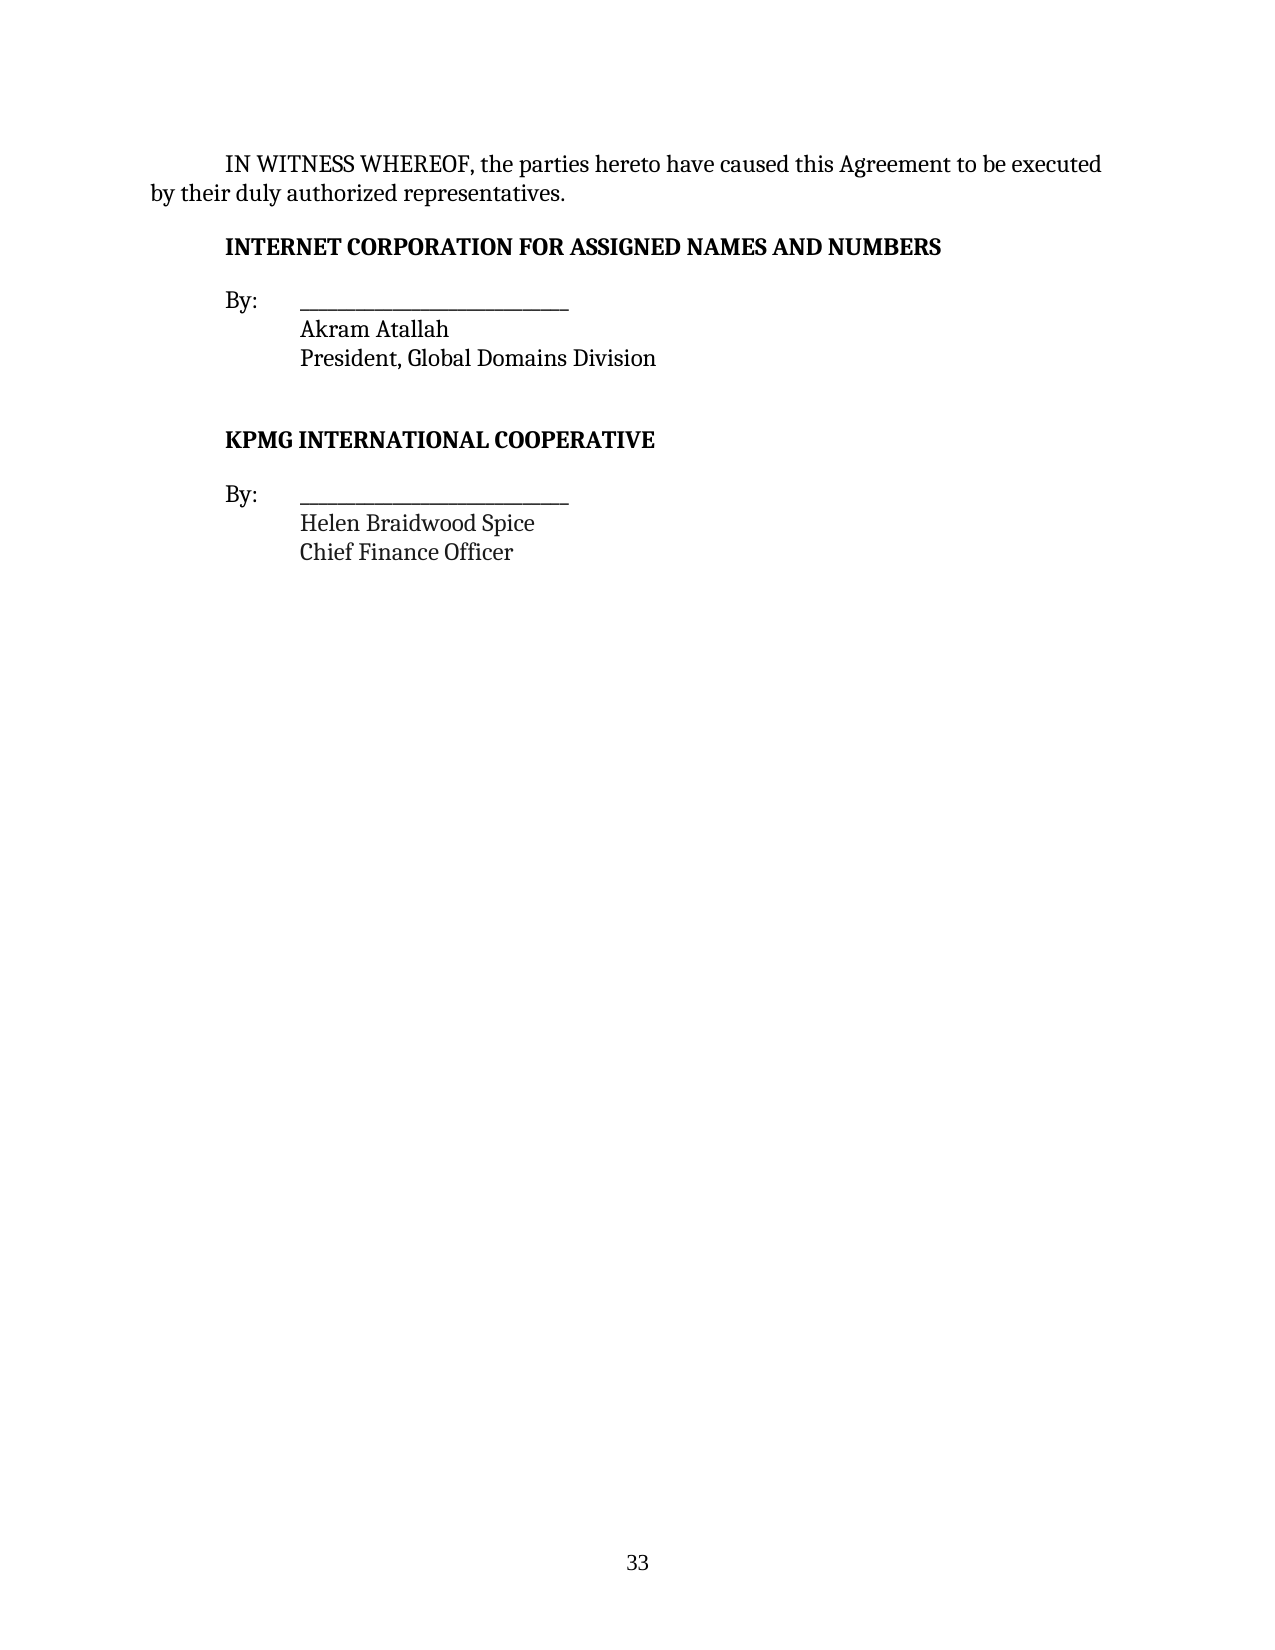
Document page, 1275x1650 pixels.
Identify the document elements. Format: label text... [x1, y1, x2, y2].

text Chief Finance Officer [225, 537, 1125, 593]
text By: _____________________________ Helen Braidwood Spice [225, 480, 1125, 537]
text INTERNET CORPORATION FOR ASSIGNED NAMES AND NUMBERS [150, 232, 1125, 261]
text KPMG INTERNATIONAL COOPERATIVE [150, 426, 1125, 455]
text IN WITNESS WHEREOF, the parties hereto have caused this Agreement to be executed by their duly authorized representatives. [150, 150, 1125, 207]
text By: _____________________________ Akram Atallah President, Global Domains Division [225, 286, 1125, 401]
